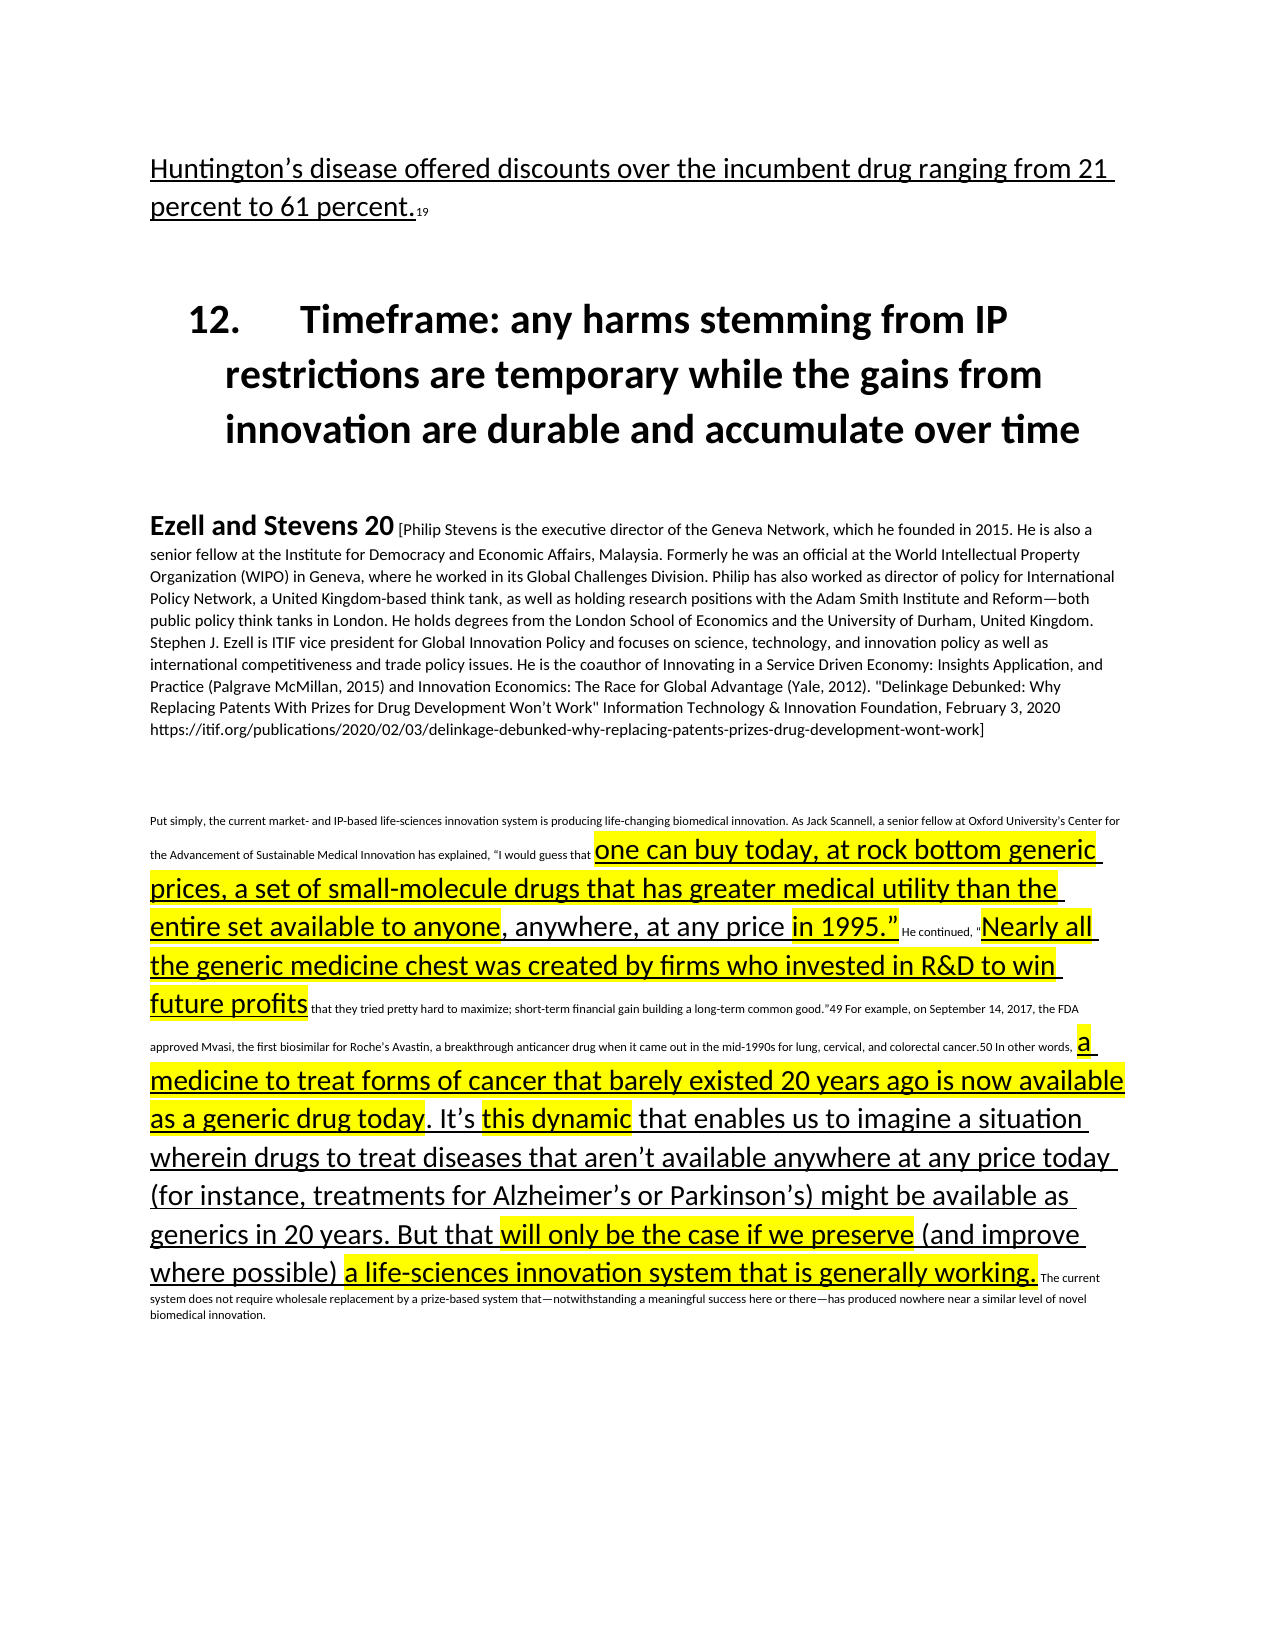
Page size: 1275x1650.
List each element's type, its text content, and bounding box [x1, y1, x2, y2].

subtitle Timeframe: any harms stemming from IP restrictions are temporary while the gains from innovation are durable and accumulate over time [187, 293, 1125, 454]
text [150, 150, 1125, 224]
text Put simply, the current market- and IP-based life-sciences innovation system is producing life-changing biomedical innovation. As Jack Scannell, a senior fellow at Oxford University’s Center for the Advancement of Sustainable Medical Innovation has explained, “I would guess that one can buy today, at rock bottom generic prices, a set of small-molecule drugs that has greater medical utility than the entire set available to anyone, anywhere, at any price in 1995.” He continued, “Nearly all the generic medicine chest was created by firms who invested in R&D to win future profits that they tried pretty hard to maximize; short-term financial gain building a long-term common good.”49 For example, on September 14, 2017, the FDA approved Mvasi, the first biosimilar for Roche’s Avastin, a breakthrough anticancer drug when it came out in the mid-1990s for lung, cervical, and colorectal cancer.50 In other words, a medicine to treat forms of cancer that barely existed 20 years ago is now available as a generic drug today. It’s this dynamic that enables us to imagine a situation wherein drugs to treat diseases that aren’t available anywhere at any price today (for instance, treatments for Alzheimer’s or Parkinson’s) might be available as generics in 20 years. But that will only be the case if we preserve (and improve where possible) a life-sciences innovation system that is generally working. The current system does not require wholesale replacement by a prize-based system that—notwithstanding a meaningful success here or there—has produced nowhere near a similar level of novel biomedical innovation. [150, 1098, 1125, 1323]
text Ezell and Stevens 20 [Philip Stevens is the executive director of the Geneva Network, which he founded in 2015. He is also a senior fellow at the Institute for Democracy and Economic Affairs, Malaysia. Formerly he was an official at the World Intellectual Property Organization (WIPO) in Geneva, where he worked in its Global Challenges Division. Philip has also worked as director of policy for International Policy Network, a United Kingdom-based think tank, as well as holding research positions with the Adam Smith Institute and Reform—both public policy think tanks in London. He holds degrees from the London School of Economics and the University of Durham, United Kingdom. Stephen J. Ezell is ITIF vice president for Global Innovation Policy and focuses on science, technology, and innovation policy as well as international competitiveness and trade policy issues. He is the coauthor of Innovating in a Service Driven Economy: Insights Application, and Practice (Palgrave McMillan, 2015) and Innovation Economics: The Race for Global Advantage (Yale, 2012). "Delinkage Debunked: Why Replacing Patents With Prizes for Drug Development Won’t Work" Information Technology & Innovation Foundation, February 3, 2020 https://itif.org/publications/2020/02/03/delinkage-debunked-why-replacing-patents-prizes-drug-development-wont-work] [150, 507, 1125, 740]
text Put simply, the current market- and IP-based life-sciences innovation system is producing life-changing biomedical innovation. As Jack Scannell, a senior fellow at Oxford University’s Center for the Advancement of Sustainable Medical Innovation has explained, “I would guess that one can buy today, at rock bottom generic prices, a set of small-molecule drugs that has greater medical utility than the entire set available to anyone, anywhere, at any price in 1995.” He continued, “Nearly all the generic medicine chest was created by firms who invested in R&D to win future profits that they tried pretty hard to maximize; short-term financial gain building a long-term common good.”49 For example, on September 14, 2017, the FDA approved Mvasi, the first biosimilar for Roche’s Avastin, a breakthrough anticancer drug when it came out in the mid-1990s for lung, cervical, and colorectal cancer.50 In other words, a medicine to treat forms of cancer that barely existed 20 years ago is now available as a generic drug today. It’s this dynamic that enables us to imagine a situation wherein drugs to treat diseases that aren’t available anywhere at any price today (for instance, treatments for Alzheimer’s or Parkinson’s) might be available as generics in 20 years. But that will only be the case if we preserve (and improve where possible) a life-sciences innovation system that is generally working. The current system does not require wholesale replacement by a prize-based system that—notwithstanding a meaningful success here or there—has produced nowhere near a similar level of novel biomedical innovation. [150, 813, 1125, 1062]
